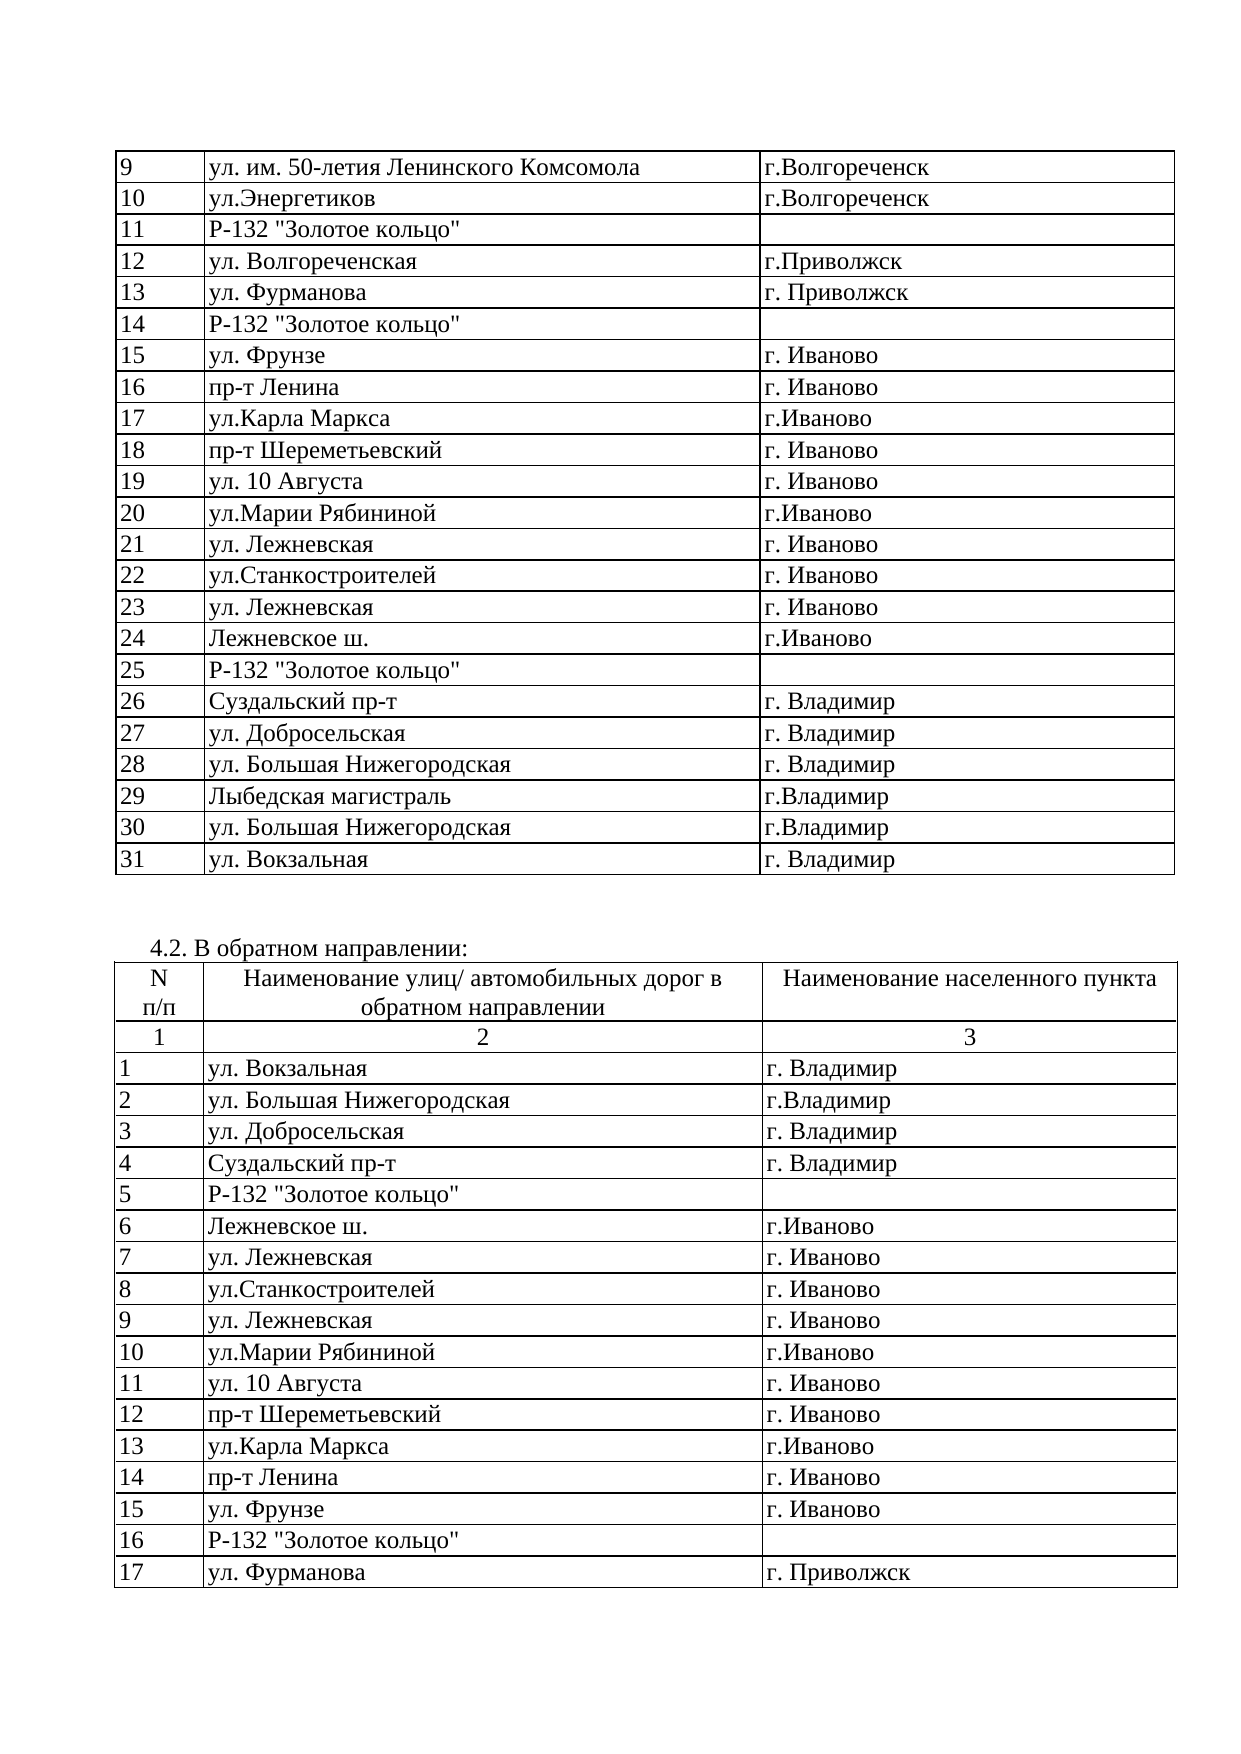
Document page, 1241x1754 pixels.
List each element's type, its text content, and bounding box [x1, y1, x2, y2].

table_cell 9 [115, 1305, 203, 1335]
table_cell г. Приволжск [761, 277, 1174, 307]
table_cell г.Иваново [761, 403, 1174, 433]
table_cell ул.Карла Маркса [204, 1431, 762, 1461]
table_cell 25 [117, 655, 204, 685]
table_cell Р-132 "Золотое кольцо" [204, 1179, 762, 1209]
table_cell [763, 1524, 1177, 1555]
table_cell ул. Фрунзе [204, 1494, 762, 1524]
table_cell 6 [115, 1210, 203, 1241]
table_cell Р-132 "Золотое кольцо" [204, 1525, 762, 1555]
table_cell г. Иваново [763, 1366, 1177, 1398]
table_cell ул. Волгореченская [205, 246, 759, 276]
table_header Наименование населенного пункта [763, 963, 1177, 1020]
table_cell 16 [115, 1525, 203, 1555]
table_cell г. Владимир [761, 749, 1174, 779]
table_cell г. Иваново [761, 466, 1174, 496]
table_cell ул. Лежневская [204, 1305, 762, 1335]
table_cell 21 [117, 529, 204, 559]
table_header N п/п [115, 963, 203, 1020]
table_cell пр-т Ленина [204, 1462, 762, 1492]
table_cell г. Приволжск [763, 1555, 1177, 1587]
table_cell г.Иваново [763, 1429, 1177, 1461]
table_cell ул. Добросельская [204, 1116, 762, 1146]
table_cell ул. Большая Нижегородская [204, 1085, 762, 1115]
table_cell ул.Марии Рябининой [204, 1337, 762, 1366]
table_cell Р-132 "Золотое кольцо" [205, 309, 759, 339]
table_cell г.Волгореченск [761, 152, 1174, 181]
table_cell ул. Лежневская [205, 592, 759, 622]
table_cell ул.Станкостроителей [204, 1274, 762, 1303]
table_cell пр-т Ленина [205, 372, 759, 402]
table_cell 13 [117, 277, 204, 307]
table_cell 2 [204, 1022, 762, 1052]
table_cell 29 [117, 781, 204, 811]
table_cell ул. Фурманова [205, 277, 759, 307]
table_cell г.Приволжск [761, 246, 1174, 276]
table_cell 11 [115, 1368, 203, 1398]
table_cell 14 [115, 1462, 203, 1492]
table_cell г.Иваново [761, 623, 1174, 653]
table_cell ул. Вокзальная [205, 844, 759, 873]
table_cell 16 [117, 372, 204, 402]
table_cell г.Волгореченск [761, 183, 1174, 213]
table_cell 31 [117, 844, 204, 873]
table_cell ул. Вокзальная [204, 1053, 762, 1083]
table_cell [761, 309, 1174, 339]
table_cell Р-132 "Золотое кольцо" [205, 215, 759, 244]
table_cell г. Иваново [763, 1492, 1177, 1524]
text 4.2. В обратном направлении: [150, 933, 1090, 961]
table_cell г. Владимир [761, 686, 1174, 716]
table_cell 1 [115, 1053, 203, 1083]
table_cell г.Владимир [761, 812, 1174, 842]
table_cell 10 [115, 1336, 203, 1366]
table_cell пр-т Шереметьевский [205, 435, 759, 464]
table_cell г. Иваново [761, 372, 1174, 402]
table_cell 27 [117, 718, 204, 748]
table_cell г.Владимир [763, 1083, 1177, 1115]
table_cell 12 [115, 1399, 203, 1429]
table_cell ул.Карла Маркса [205, 403, 759, 433]
table_cell г.Владимир [761, 781, 1174, 811]
table_cell 30 [117, 812, 204, 842]
table_cell г. Владимир [763, 1146, 1177, 1178]
table_cell ул. Лежневская [204, 1242, 762, 1272]
table_cell г. Иваново [761, 340, 1174, 370]
table_cell ул. Большая Нижегородская [205, 749, 759, 779]
table_cell 20 [117, 498, 204, 527]
table_cell ул. 10 Августа [204, 1368, 762, 1398]
table_cell ул. Большая Нижегородская [205, 812, 759, 842]
table_cell 5 [115, 1179, 203, 1209]
table_cell г. Иваново [763, 1241, 1177, 1272]
table_cell ул. Добросельская [205, 718, 759, 748]
table_cell г. Владимир [763, 1052, 1177, 1083]
table_cell 24 [117, 623, 204, 653]
table_cell 13 [115, 1430, 203, 1461]
table_cell г. Иваново [761, 592, 1174, 622]
table_cell ул.Станкостроителей [205, 561, 759, 590]
table_cell [763, 1178, 1177, 1209]
table_cell г. Иваново [761, 529, 1174, 559]
table_cell г. Иваново [763, 1304, 1177, 1335]
table_cell 18 [117, 435, 204, 464]
table_cell 17 [115, 1556, 203, 1587]
table_cell 4 [115, 1147, 203, 1178]
table_cell г. Иваново [761, 561, 1174, 590]
table_cell 28 [117, 749, 204, 779]
table_cell Лежневское ш. [205, 623, 759, 653]
table_cell 8 [115, 1273, 203, 1303]
table_cell 10 [117, 183, 204, 213]
table_cell 3 [763, 1020, 1177, 1052]
table_cell пр-т Шереметьевский [204, 1400, 762, 1429]
table_cell 15 [117, 340, 204, 370]
table_cell ул. Фурманова [204, 1557, 762, 1587]
table_cell Суздальский пр-т [205, 686, 759, 716]
table_cell ул. им. 50-летия Ленинского Комсомола [205, 152, 759, 181]
table_cell 19 [117, 466, 204, 496]
table_cell 9 [117, 152, 204, 181]
table_cell 2 [115, 1084, 203, 1115]
table_cell 15 [115, 1493, 203, 1524]
table_cell г. Владимир [761, 718, 1174, 748]
table_cell 7 [115, 1242, 203, 1272]
table_header Наименование улиц/ автомобильных дорог в обратном направлении [204, 963, 762, 1020]
table_cell г. Иваново [761, 435, 1174, 464]
table_cell [761, 215, 1174, 244]
table_cell г. Иваново [763, 1461, 1177, 1492]
table_cell [761, 655, 1174, 685]
table_cell 26 [117, 686, 204, 716]
table_cell г. Владимир [761, 844, 1174, 873]
table_cell 17 [117, 403, 204, 433]
table_cell 22 [117, 561, 204, 590]
table_cell Лежневское ш. [204, 1211, 762, 1241]
table_cell г. Владимир [763, 1115, 1177, 1146]
table_cell г.Иваново [761, 498, 1174, 527]
table_cell г.Иваново [763, 1209, 1177, 1241]
table_cell ул.Марии Рябининой [205, 498, 759, 527]
table_cell ул. Фрунзе [205, 340, 759, 370]
table_cell 14 [117, 309, 204, 339]
table_cell ул. Лежневская [205, 529, 759, 559]
table_cell 23 [117, 592, 204, 622]
table_cell ул. 10 Августа [205, 466, 759, 496]
table_cell Лыбедская магистраль [205, 781, 759, 811]
table_cell г. Иваново [763, 1398, 1177, 1429]
table_cell Суздальский пр-т [204, 1148, 762, 1178]
table_cell 12 [117, 246, 204, 276]
table_cell г. Иваново [763, 1272, 1177, 1303]
table_cell ул.Энергетиков [205, 183, 759, 213]
table_cell 3 [115, 1116, 203, 1146]
table_cell 1 [115, 1021, 203, 1052]
table_cell 11 [117, 215, 204, 244]
table_cell Р-132 "Золотое кольцо" [205, 655, 759, 685]
table_cell г.Иваново [763, 1335, 1177, 1366]
